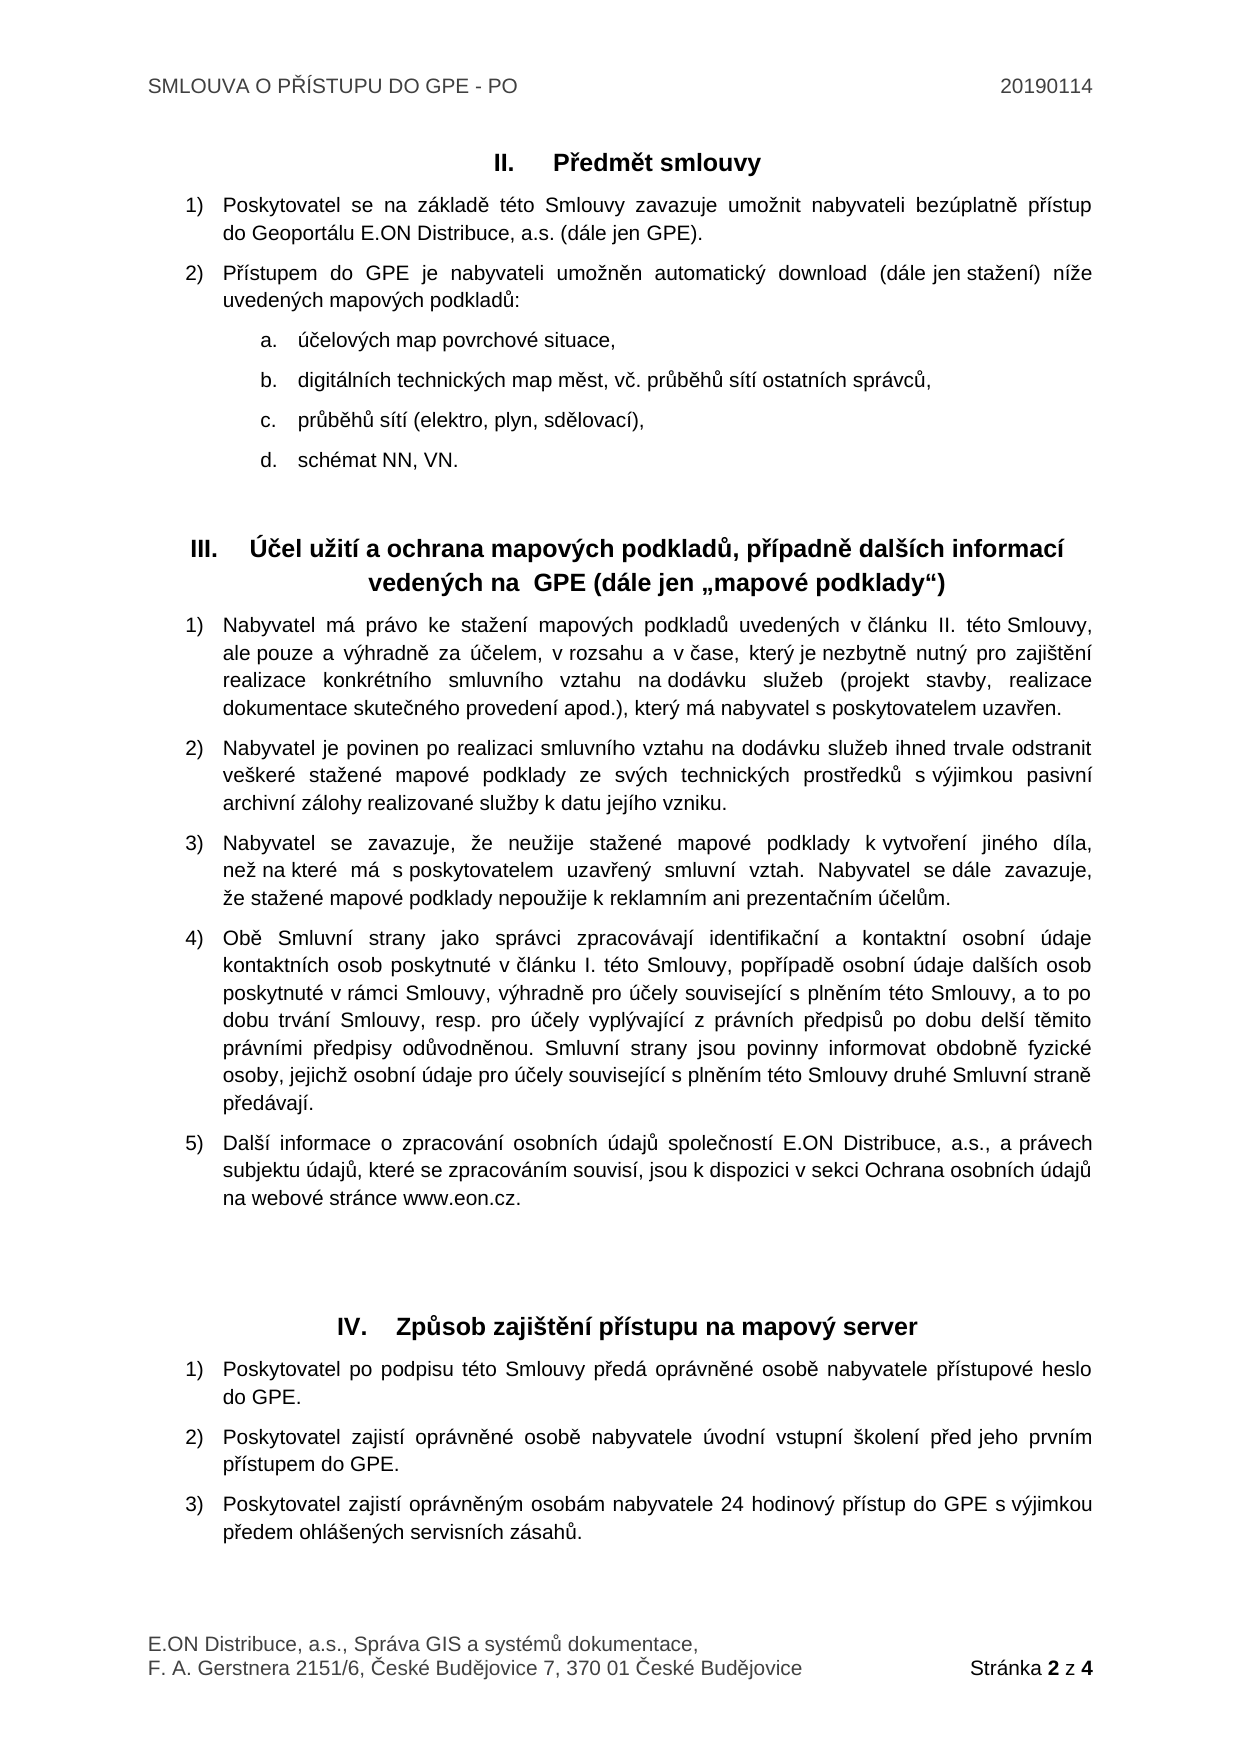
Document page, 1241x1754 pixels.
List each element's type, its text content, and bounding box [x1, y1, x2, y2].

list Nabyvatel má právo ke stažení mapových podkladů uvedených v článku II. této Smlouvy, ale pouze a výhradně za účelem, v rozsahu a v čase, který je nezbytně nutný pro zajištění realizace konkrétního smluvního vztahu na dodávku služeb (projekt stavby, realizace dokumentace skutečného provedení apod.), který má nabyvatel s poskytovatelem uzavřen. [185, 613, 1092, 719]
list Obě Smluvní strany jako správci zpracovávají identifikační a kontaktní osobní údaje kontaktních osob poskytnuté v článku I. této Smlouvy, popřípadě osobní údaje dalších osob poskytnuté v rámci Smlouvy, výhradně pro účely související s plněním této Smlouvy, a to po dobu trvání Smlouvy, resp. pro účely vyplývající z právních předpisů po dobu delší těmito právními předpisy odůvodněnou. Smluvní strany jsou povinny informovat obdobně fyzické osoby, jejichž osobní údaje pro účely související s plněním této Smlouvy druhé Smluvní straně předávají. [185, 926, 1092, 1114]
list Další informace o zpracování osobních údajů společností E.ON Distribuce, a.s., a právech subjektu údajů, které se zpracováním souvisí, jsou k dispozici v sekci Ochrana osobních údajů na webové stránce www.eon.cz. [185, 1131, 1092, 1209]
list schémat NN, VN. [260, 448, 1092, 472]
list průběhů sítí (elektro, plyn, sdělovací), [260, 408, 1092, 432]
list Přístupem do GPE je nabyvateli umožněn automatický download (dále jen stažení) níže uvedených mapových podkladů: [185, 261, 1092, 312]
list Poskytovatel zajistí oprávněným osobám nabyvatele 24 hodinový přístup do GPE s výjimkou předem ohlášených servisních zásahů. [185, 1492, 1092, 1544]
list účelových map povrchové situace, [260, 328, 1092, 352]
subtitle Účel užití a ochrana mapových podkladů, případně dalších informací vedených na GPE (dále jen „mapové podklady“) [162, 534, 1092, 596]
list Nabyvatel je povinen po realizaci smluvního vztahu na dodávku služeb ihned trvale odstranit veškeré stažené mapové podklady ze svých technických prostředků s výjimkou pasivní archivní zálohy realizované služby k datu jejího vzniku. [185, 736, 1092, 814]
list Nabyvatel se zavazuje, že neužije stažené mapové podklady k vytvoření jiného díla, než na které má s poskytovatelem uzavřený smluvní vztah. Nabyvatel se dále zavazuje, že stažené mapové podklady nepoužije k reklamním ani prezentačním účelům. [185, 831, 1092, 909]
subtitle Předmět smlouvy [162, 148, 1092, 176]
list digitálních technických map měst, vč. průběhů sítí ostatních správců, [260, 368, 1092, 392]
list Poskytovatel po podpisu této Smlouvy předá oprávněné osobě nabyvatele přístupové heslo do GPE. [185, 1357, 1092, 1409]
list Poskytovatel zajistí oprávněné osobě nabyvatele úvodní vstupní školení před jeho prvním přístupem do GPE. [185, 1425, 1092, 1476]
subtitle Způsob zajištění přístupu na mapový server [162, 1312, 1092, 1341]
list Poskytovatel se na základě této Smlouvy zavazuje umožnit nabyvateli bezúplatně přístup do Geoportálu E.ON Distribuce, a.s. (dále jen GPE). [185, 193, 1092, 245]
